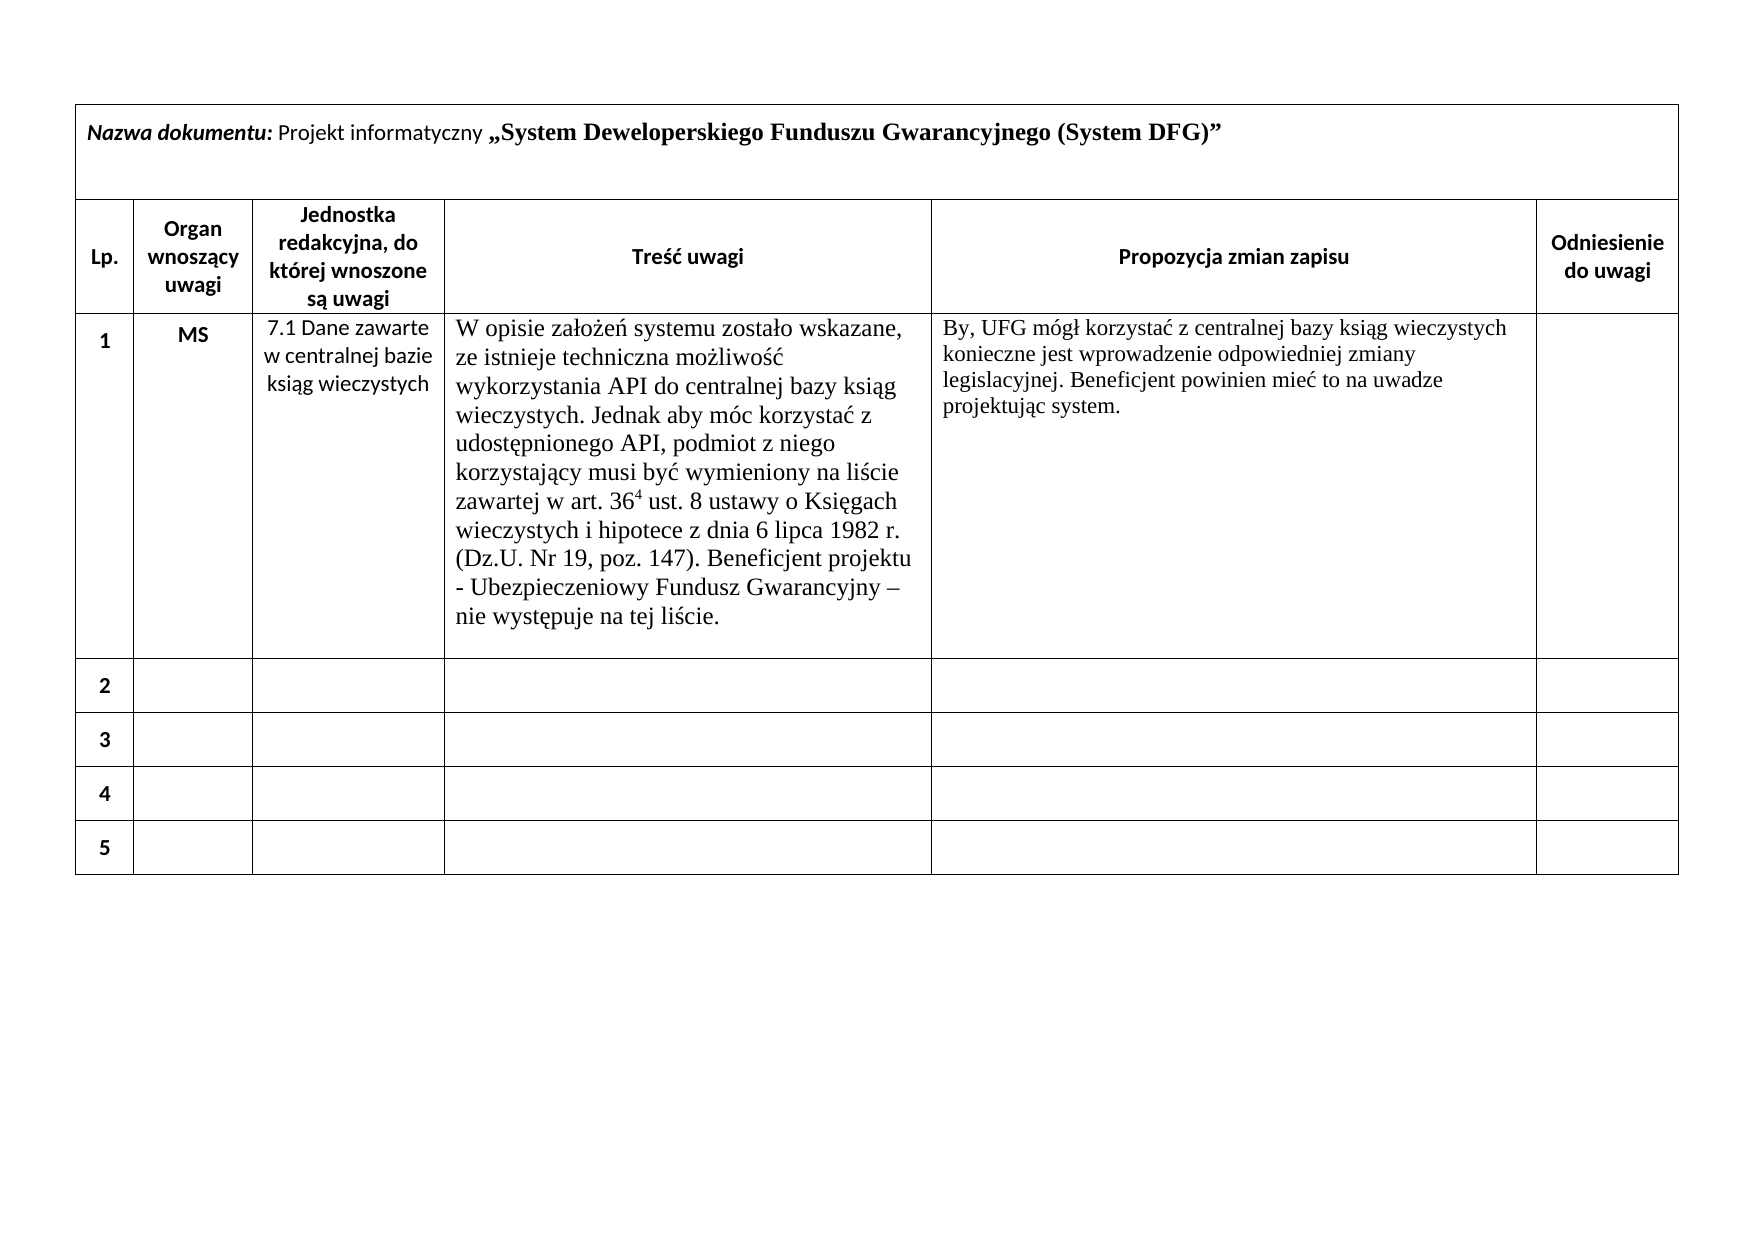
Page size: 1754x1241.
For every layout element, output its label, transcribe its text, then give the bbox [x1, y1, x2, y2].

table_cell [1537, 314, 1678, 658]
table_cell [134, 659, 252, 712]
table_cell [253, 713, 444, 766]
table_cell [445, 767, 931, 820]
table_cell [253, 659, 444, 712]
table_cell [445, 713, 931, 766]
table_cell [445, 821, 931, 874]
table_header Nazwa dokumentu: Projekt informatyczny „System Deweloperskiego Funduszu Gwarancyjnego (System DFG)” [76, 105, 1678, 199]
table_cell [445, 659, 931, 712]
table_cell [134, 713, 252, 766]
table_cell [1537, 821, 1678, 874]
table_cell MS [134, 314, 252, 658]
table_cell 1 [76, 314, 133, 658]
table_cell [1537, 659, 1678, 712]
table_cell [932, 821, 1536, 874]
table_cell W opisie założeń systemu zostało wskazane, ze istnieje techniczna możliwość wykorzystania API do centralnej bazy ksiąg wieczystych. Jednak aby móc korzystać z udostępnionego API, podmiot z niego korzystający musi być wymieniony na liście zawartej w art. 364 ust. 8 ustawy o Księgach wieczystych i hipotece z dnia 6 lipca 1982 r. (Dz.U. Nr 19, poz. 147). Beneficjent projektu - Ubezpieczeniowy Fundusz Gwarancyjny – nie występuje na tej liście. [445, 314, 931, 658]
table_cell 2 [76, 659, 133, 712]
table_cell 3 [76, 713, 133, 766]
table_cell [932, 659, 1536, 712]
table_cell Lp. [76, 200, 133, 312]
table_cell [253, 767, 444, 820]
table_cell 7.1 Dane zawarte w centralnej bazie ksiąg wieczystych [253, 314, 444, 658]
table_cell Organ wnoszący uwagi [134, 200, 252, 312]
table_cell [1537, 767, 1678, 820]
table_cell 4 [76, 767, 133, 820]
table_cell Jednostka redakcyjna, do której wnoszone są uwagi [253, 200, 444, 312]
table_cell [1537, 713, 1678, 766]
table_cell Propozycja zmian zapisu [932, 200, 1536, 312]
table_cell [134, 767, 252, 820]
table_cell 5 [76, 821, 133, 874]
table_cell [932, 713, 1536, 766]
table_cell [134, 821, 252, 874]
table_cell [253, 821, 444, 874]
table_cell Odniesienie do uwagi [1537, 200, 1678, 312]
table_cell [932, 767, 1536, 820]
table_cell Treść uwagi [445, 200, 931, 312]
table_cell By, UFG mógł korzystać z centralnej bazy ksiąg wieczystych konieczne jest wprowadzenie odpowiedniej zmiany legislacyjnej. Beneficjent powinien mieć to na uwadze projektując system. [932, 314, 1536, 658]
